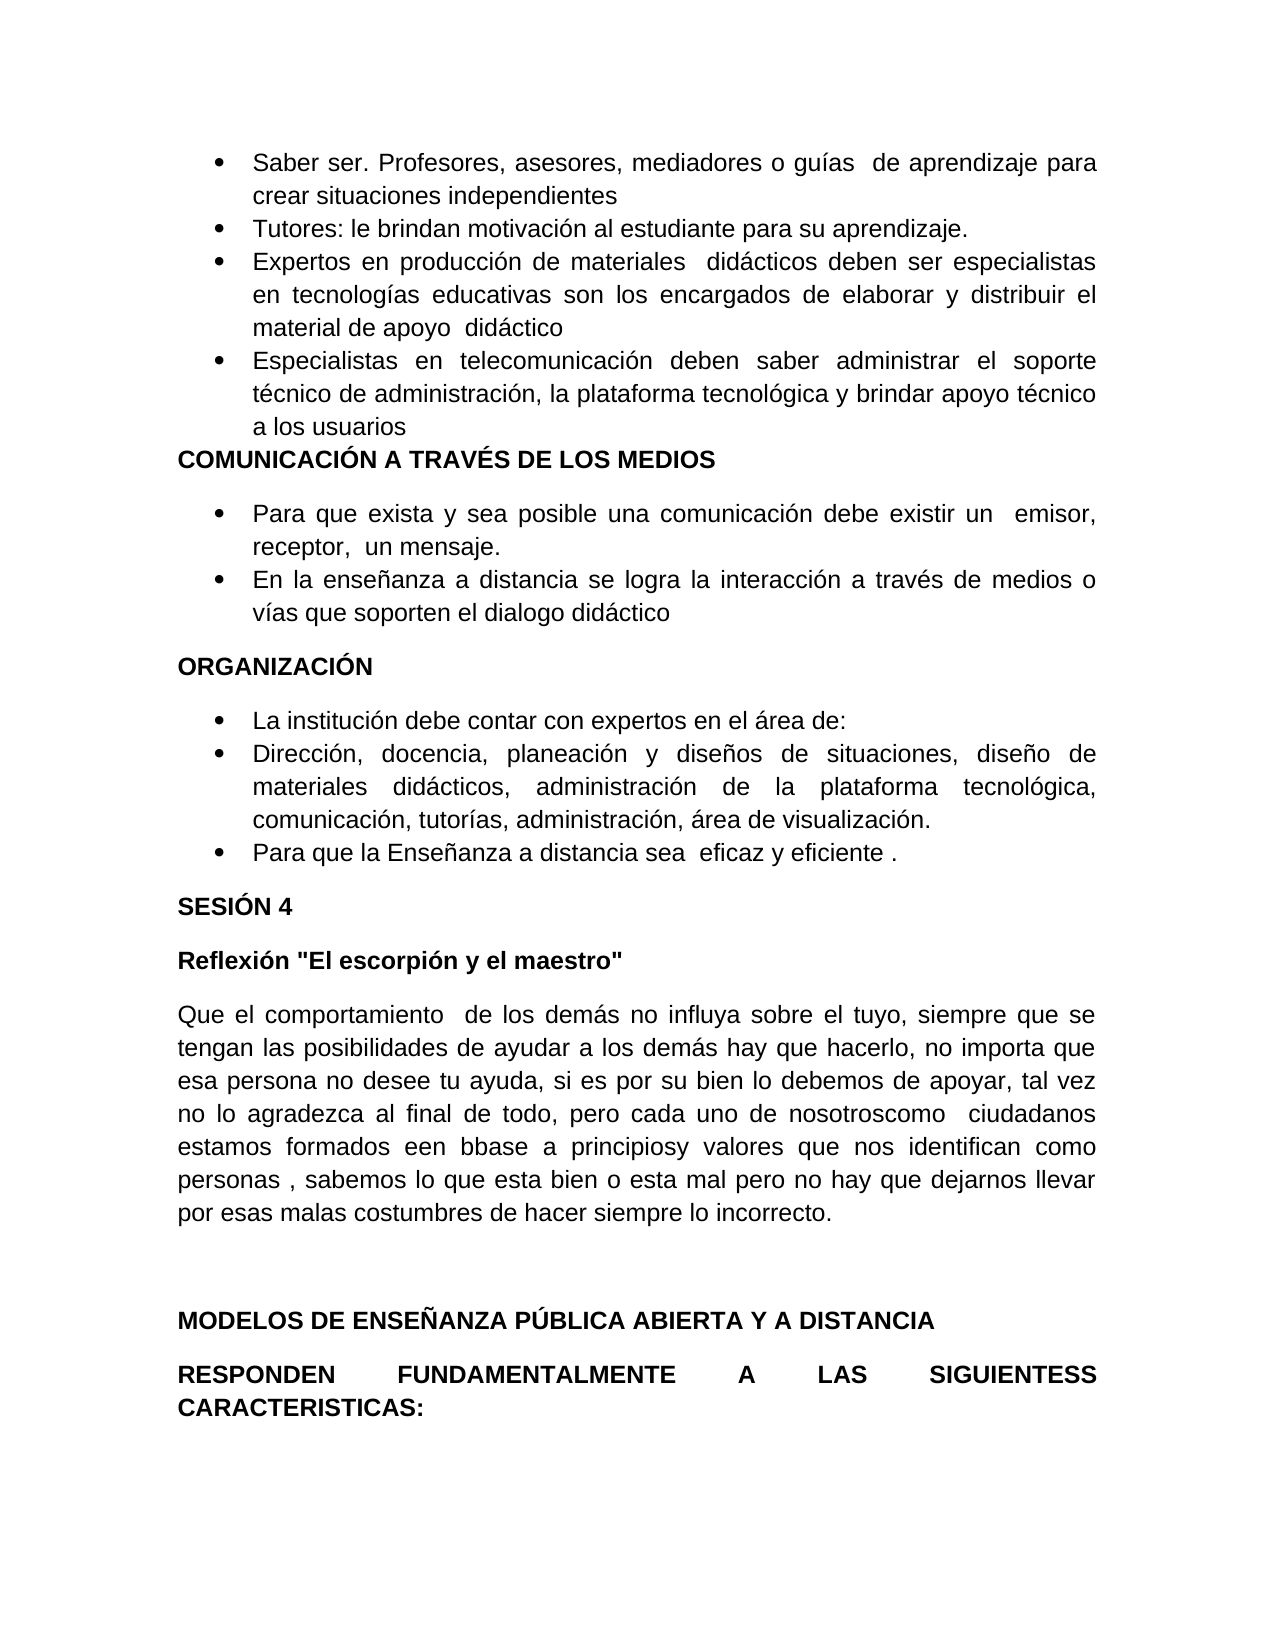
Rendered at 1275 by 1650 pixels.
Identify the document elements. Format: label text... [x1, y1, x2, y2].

text MODELOS DE ENSEÑANZA PÚBLICA ABIERTA Y A DISTANCIA [177, 1306, 1098, 1334]
text Que el comportamiento de los demás no influya sobre el tuyo, siempre que se tengan las posibilidades de ayudar a los demás hay que hacerlo, no importa que esa persona no desee tu ayuda, si es por su bien lo debemos de apoyar, tal vez no lo agradezca al final de todo, pero cada uno de nosotroscomo ciudadanos estamos formados een bbase a principiosy valores que nos identifican como personas , sabemos lo que esta bien o esta mal pero no hay que dejarnos llevar por esas malas costumbres de hacer siempre lo incorrecto. [177, 1000, 1098, 1227]
list Dirección, docencia, planeación y diseños de situaciones, diseño de materiales didácticos, administración de la plataforma tecnológica, comunicación, tutorías, administración, área de visualización. [215, 739, 1098, 834]
text SESIÓN 4 [177, 892, 1098, 921]
list Saber ser. Profesores, asesores, mediadores o guías de aprendizaje para crear situaciones independientes [215, 148, 1098, 209]
text ORGANIZACIÓN [177, 652, 1098, 681]
list Para que exista y sea posible una comunicación debe existir un emisor, receptor, un mensaje. [215, 499, 1098, 561]
text Reflexión "El escorpión y el maestro" [177, 946, 1098, 975]
list Tutores: le brindan motivación al estudiante para su aprendizaje. [215, 214, 1098, 243]
list Expertos en producción de materiales didácticos deben ser especialistas en tecnologías educativas son los encargados de elaborar y distribuir el material de apoyo didáctico [215, 247, 1098, 342]
list La institución debe contar con expertos en el área de: [215, 706, 1098, 735]
list Para que la Enseñanza a distancia sea eficaz y eficiente . [215, 838, 1098, 867]
text COMUNICACIÓN A TRAVÉS DE LOS MEDIOS [177, 445, 1098, 474]
list Especialistas en telecomunicación deben saber administrar el soporte técnico de administración, la plataforma tecnológica y brindar apoyo técnico a los usuarios [215, 346, 1098, 441]
text RESPONDEN FUNDAMENTALMENTE A LAS SIGUIENTESS CARACTERISTICAS: [177, 1360, 1098, 1421]
list En la enseñanza a distancia se logra la interacción a través de medios o vías que soporten el dialogo didáctico [215, 565, 1098, 627]
